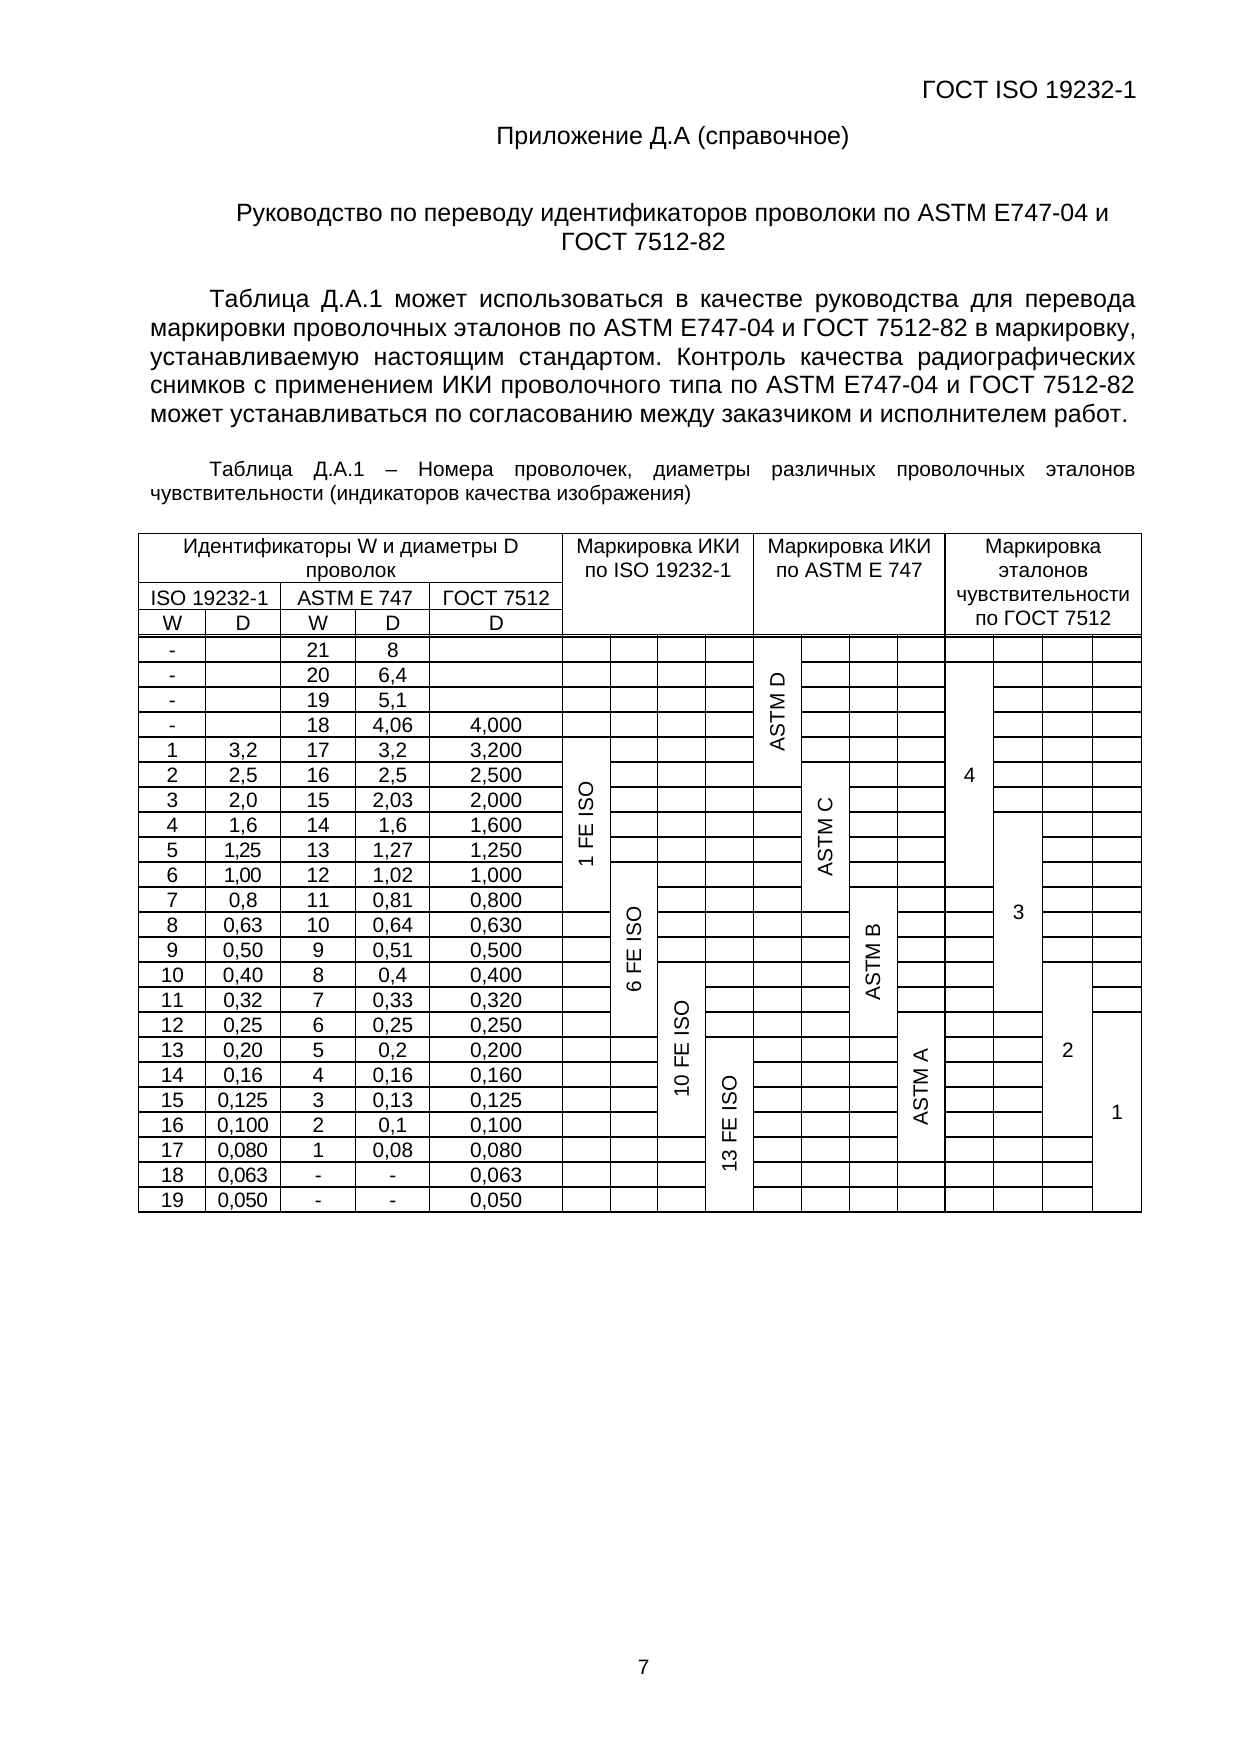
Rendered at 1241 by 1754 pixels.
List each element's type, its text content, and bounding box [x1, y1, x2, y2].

table_cell [563, 1138, 610, 1161]
table_cell [563, 688, 610, 711]
table_cell ASTM C [802, 763, 849, 911]
table_cell [754, 1088, 801, 1111]
table_cell [898, 788, 944, 811]
table_cell [563, 638, 610, 661]
table_cell [802, 1088, 849, 1111]
table_cell [994, 688, 1042, 711]
table_cell [898, 963, 944, 986]
table_cell [1043, 888, 1092, 911]
table_cell W [139, 610, 205, 634]
table_cell [850, 1038, 897, 1061]
table_cell [611, 788, 657, 811]
table_cell [946, 913, 993, 936]
table_cell [994, 713, 1042, 736]
table_cell [611, 688, 657, 711]
table_cell [1093, 738, 1141, 761]
table_cell 6 FE ISO [611, 863, 657, 1036]
table_cell [898, 1188, 944, 1211]
table_cell [706, 688, 753, 711]
table_cell [850, 1163, 897, 1186]
table_cell [1043, 713, 1092, 736]
table_cell [563, 1188, 610, 1211]
table_cell [1093, 688, 1141, 711]
table_cell [1093, 913, 1141, 936]
table_cell 10 FE ISO [658, 963, 705, 1136]
table_cell [850, 713, 897, 736]
table_cell [898, 713, 944, 736]
table_cell [898, 938, 944, 961]
table_cell [1093, 638, 1141, 661]
table_cell [1093, 863, 1141, 886]
table_cell [754, 888, 801, 911]
table_cell [206, 663, 217, 686]
table_cell [658, 863, 705, 886]
table_cell [946, 1088, 993, 1111]
table_cell [1093, 988, 1141, 1011]
table_cell [563, 1063, 610, 1086]
table_cell [994, 788, 1042, 811]
table_cell [611, 1038, 657, 1061]
table_cell [658, 713, 705, 736]
table_cell [706, 788, 753, 811]
table_cell [754, 863, 801, 886]
table_cell [754, 988, 801, 1011]
table_cell [611, 1138, 657, 1161]
table_cell [1043, 663, 1092, 686]
table_cell [206, 713, 217, 736]
table_cell [430, 663, 441, 686]
table_cell [611, 813, 657, 836]
table_cell [994, 738, 1042, 761]
table_cell [563, 663, 610, 686]
table_cell [658, 913, 705, 936]
table_cell [994, 1163, 1042, 1186]
table_cell ГОСТ 7512 [430, 583, 562, 609]
table_cell [706, 713, 753, 736]
table_cell [994, 1063, 1042, 1086]
table_cell [611, 1113, 657, 1136]
table_cell [850, 1188, 897, 1211]
table_cell [1043, 1188, 1092, 1211]
table_cell [994, 763, 1042, 786]
table_cell [994, 1138, 1042, 1161]
table_cell [994, 663, 1042, 686]
table_cell [1093, 813, 1141, 836]
table_cell [946, 638, 993, 661]
table_cell [898, 813, 944, 836]
table_cell [802, 638, 849, 661]
table_cell [802, 938, 849, 961]
table_cell [850, 1138, 897, 1161]
table_cell [706, 963, 753, 986]
table_cell [269, 688, 280, 711]
table_cell [658, 738, 705, 761]
table_cell [946, 1188, 993, 1211]
table_cell [658, 688, 705, 711]
table_cell D [356, 610, 429, 634]
table_cell [898, 838, 944, 861]
table_cell [706, 988, 753, 1011]
table_header Маркировка ИКИ по ASTM E 747 [754, 534, 944, 634]
table_cell [1093, 938, 1141, 961]
table_cell [1043, 1138, 1092, 1161]
table_cell [551, 638, 562, 661]
table_cell ASTM D [754, 638, 801, 786]
table_cell [611, 838, 657, 861]
table_cell [269, 713, 280, 736]
table_header Идентификаторы W и диаметры D проволок [139, 534, 562, 582]
table_cell 1 [1093, 1013, 1141, 1211]
table_cell [994, 1188, 1042, 1211]
table_cell [898, 688, 944, 711]
table_cell ISO 19232-1 [139, 583, 280, 609]
table_cell 13 FE ISO [706, 1038, 753, 1211]
table_cell [1043, 1163, 1092, 1186]
table_cell [1043, 688, 1092, 711]
table_cell [1043, 638, 1092, 661]
table_cell [658, 1188, 705, 1211]
table_cell [1043, 863, 1092, 886]
table_cell [802, 738, 849, 761]
table_cell [1043, 838, 1092, 861]
table_cell [946, 938, 993, 961]
table_cell [706, 863, 753, 886]
table_cell [706, 763, 753, 786]
table_cell [611, 738, 657, 761]
table_cell [563, 913, 610, 936]
table_cell [611, 663, 657, 686]
table_cell [898, 763, 944, 786]
table_cell W [281, 610, 355, 634]
table_cell [706, 938, 753, 961]
table_cell [994, 638, 1042, 661]
table_cell [1093, 713, 1141, 736]
table_cell [706, 838, 753, 861]
table_cell [1093, 663, 1141, 686]
table_cell [430, 638, 441, 661]
table_cell [802, 713, 849, 736]
table_cell [658, 813, 705, 836]
table_cell [754, 1063, 801, 1086]
table_cell [754, 1113, 801, 1136]
table_cell [850, 838, 897, 861]
table_cell [850, 863, 897, 886]
table_cell [1043, 763, 1092, 786]
table_cell [802, 1063, 849, 1086]
table_cell [898, 863, 944, 886]
table_cell [994, 1088, 1042, 1111]
table_cell D [430, 610, 562, 634]
table_cell [563, 1088, 610, 1111]
table_cell [658, 888, 705, 911]
table_cell [658, 638, 705, 661]
table_cell D [206, 610, 280, 634]
table_cell [850, 1063, 897, 1086]
table_cell [563, 963, 610, 986]
table_cell [1043, 938, 1092, 961]
table_cell [611, 713, 657, 736]
table_cell [430, 688, 441, 711]
table_cell [802, 1163, 849, 1186]
table_cell 2 [1043, 963, 1092, 1136]
table_cell [850, 638, 897, 661]
table_cell [946, 963, 993, 986]
table_cell [946, 1138, 993, 1161]
table_cell [802, 663, 849, 686]
table_cell [706, 663, 753, 686]
table_cell [563, 713, 610, 736]
table_header Маркировка эталонов чувствительности по ГОСТ 7512 [946, 534, 1141, 634]
table_cell [898, 1163, 944, 1186]
table_cell [563, 1113, 610, 1136]
table_cell [898, 988, 944, 1011]
table_cell [269, 638, 280, 661]
table_cell ASTM Е 747 [281, 583, 429, 609]
table_cell [994, 1038, 1042, 1061]
table_cell [1093, 788, 1141, 811]
table_cell [1093, 963, 1141, 986]
table_cell [563, 938, 610, 961]
table_cell [1093, 763, 1141, 786]
table_cell [754, 1163, 801, 1186]
table_cell [611, 763, 657, 786]
table_cell [898, 913, 944, 936]
table_cell [754, 1013, 801, 1036]
table_cell [946, 1038, 993, 1061]
text Таблица Д.А.1 – Номера проволочек, диаметры различных проволочных эталонов чувствительности (индикаторов качества изображения) [150, 457, 1137, 504]
table_cell 4 [946, 663, 993, 886]
table_cell [802, 913, 849, 936]
table_cell [898, 888, 944, 911]
table_cell [946, 1013, 993, 1036]
table_cell [611, 1188, 657, 1211]
table_cell [1043, 913, 1092, 936]
table_cell [802, 1188, 849, 1211]
table_cell [946, 988, 993, 1011]
table_cell [551, 688, 562, 711]
table_cell [994, 1113, 1042, 1136]
table_cell [658, 838, 705, 861]
table_cell 3 [994, 813, 1042, 1011]
table_cell [611, 1063, 657, 1086]
table_cell [706, 738, 753, 761]
table_cell [658, 938, 705, 961]
table_cell [658, 663, 705, 686]
table_cell [658, 1138, 705, 1161]
table_cell [946, 1063, 993, 1086]
table_cell [706, 913, 753, 936]
table_cell [658, 763, 705, 786]
table_cell [754, 913, 801, 936]
table_cell [563, 1013, 610, 1036]
table_cell [850, 1113, 897, 1136]
table_cell [850, 813, 897, 836]
table_cell [802, 988, 849, 1011]
table_cell [754, 1038, 801, 1061]
table_cell [898, 638, 944, 661]
table_cell [754, 1188, 801, 1211]
table_cell 1 FE ISO [563, 738, 610, 911]
table_cell [850, 688, 897, 711]
table_cell [706, 813, 753, 836]
table_cell [206, 638, 217, 661]
table_cell [898, 738, 944, 761]
table_cell ASTM A [898, 1013, 944, 1161]
table_cell [802, 1113, 849, 1136]
table_cell [1043, 813, 1092, 836]
table_cell [563, 1038, 610, 1061]
table_cell [754, 813, 801, 836]
table_cell [658, 788, 705, 811]
table_cell [850, 663, 897, 686]
table_cell [206, 688, 217, 711]
table_cell [563, 1163, 610, 1186]
table_cell [850, 738, 897, 761]
table_cell [551, 663, 562, 686]
table_cell [802, 688, 849, 711]
table_cell [563, 988, 610, 1011]
table_cell [802, 1038, 849, 1061]
table_cell [269, 663, 280, 686]
table_cell [802, 1013, 849, 1036]
table_cell [754, 1138, 801, 1161]
table_cell [946, 1163, 993, 1186]
table_cell [850, 1088, 897, 1111]
table_cell [1043, 788, 1092, 811]
table_header Маркировка ИКИ по ISO 19232-1 [563, 534, 753, 634]
table_cell [1093, 838, 1141, 861]
table_cell [706, 1013, 753, 1036]
table_cell [658, 1163, 705, 1186]
table_cell ASTM B [850, 888, 897, 1036]
table_cell [611, 1088, 657, 1111]
table_cell [898, 663, 944, 686]
table_cell [1093, 888, 1141, 911]
table_cell [754, 788, 801, 811]
text Приложение Д.А (справочное) [150, 121, 1137, 150]
table_cell [1043, 738, 1092, 761]
table_cell [754, 938, 801, 961]
table_cell [802, 1138, 849, 1161]
table_cell [754, 838, 801, 861]
table_cell [611, 638, 657, 661]
table_cell [706, 888, 753, 911]
table_cell [994, 1013, 1042, 1036]
table_cell [754, 963, 801, 986]
table_cell [850, 788, 897, 811]
table_cell [706, 638, 753, 661]
text Руководство по переводу идентификаторов проволоки по ASTM E747-04 и ГОСТ 7512-82 [150, 198, 1137, 255]
table_cell [946, 1113, 993, 1136]
table_cell [802, 963, 849, 986]
table_cell [946, 888, 993, 911]
table_cell [850, 763, 897, 786]
table_cell [611, 1163, 657, 1186]
text Таблица Д.A.1 может использоваться в качестве руководства для перевода маркировки проволочных эталонов по ASTM E747-04 и ГОСТ 7512-82 в маркировку, устанавливаемую настоящим стандартом. Контроль качества радиографических снимков с применением ИКИ проволочного типа по ASTM E747-04 и ГОСТ 7512-82 может устанавливаться по согласованию между заказчиком и исполнителем работ. [150, 284, 1137, 428]
